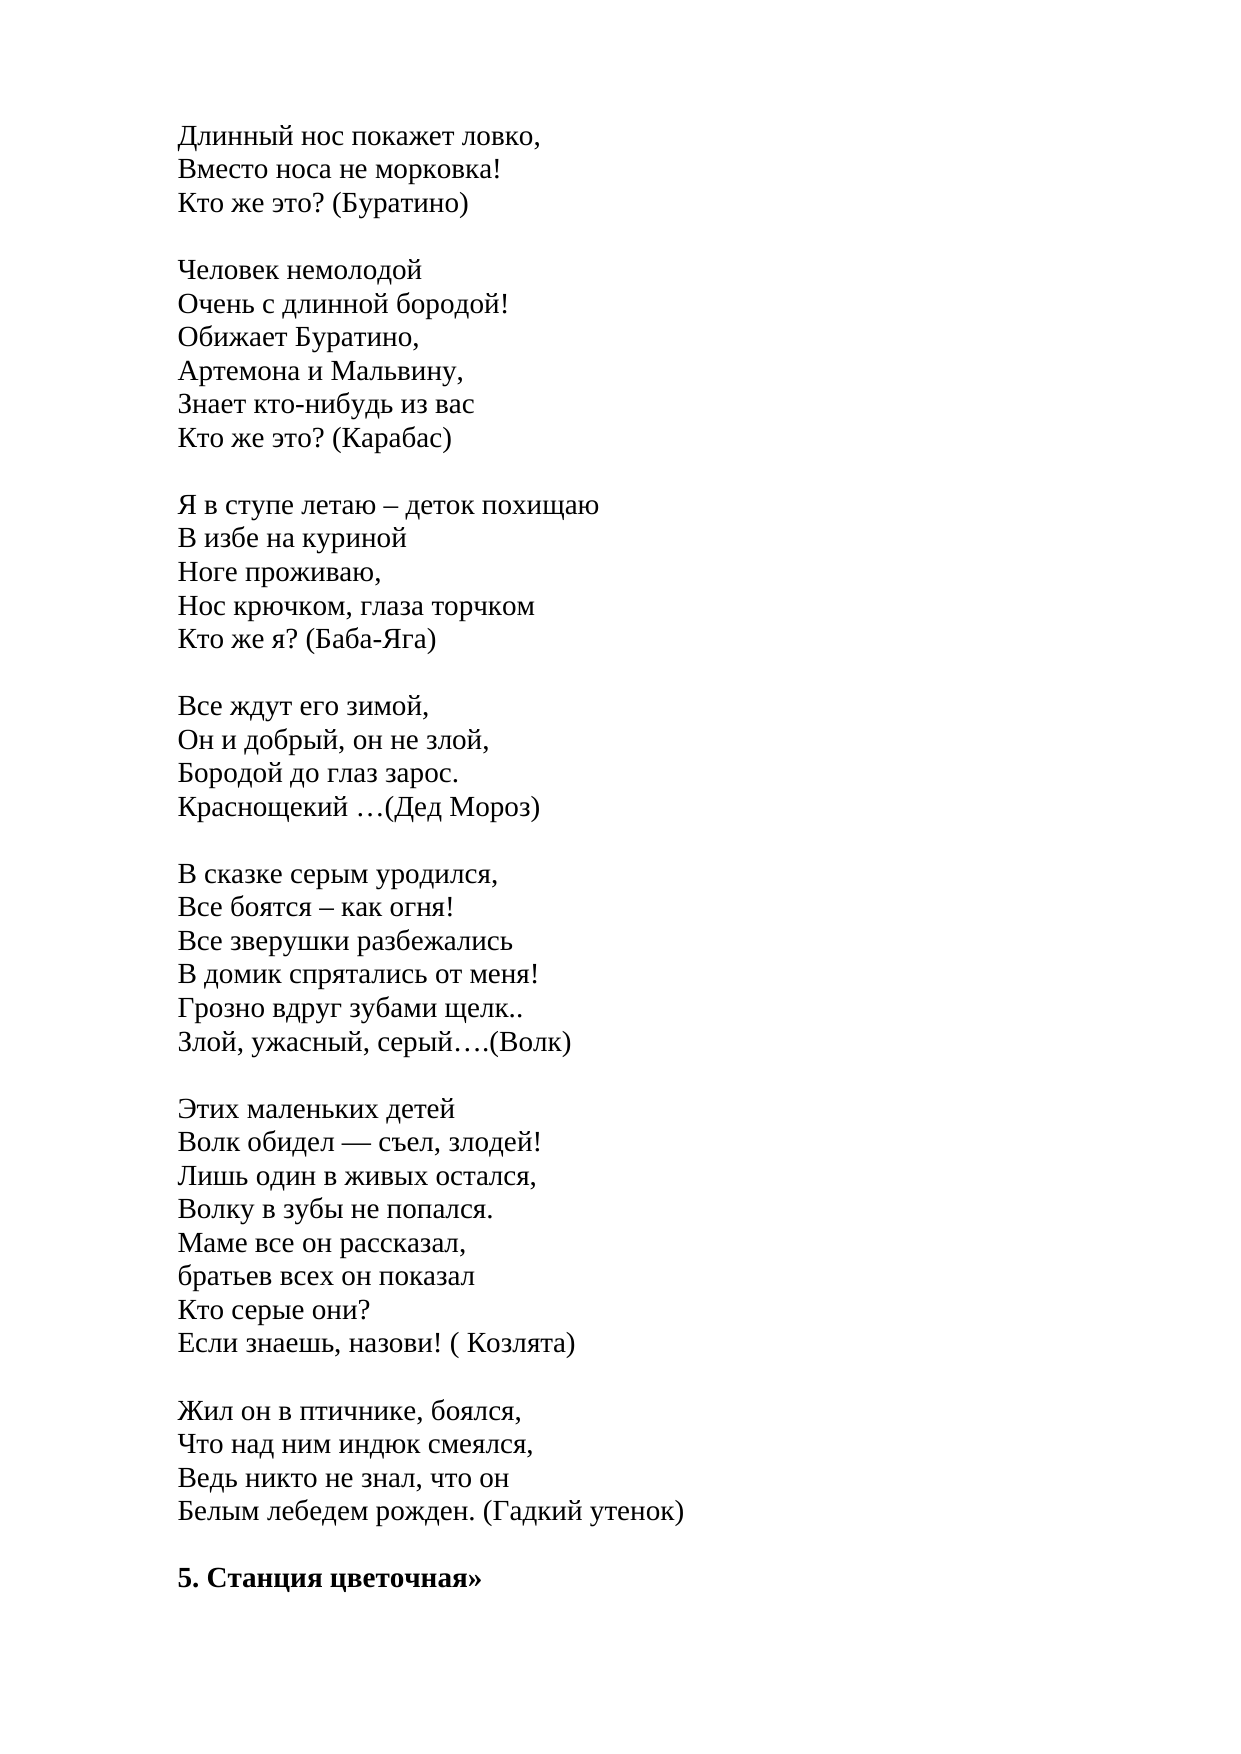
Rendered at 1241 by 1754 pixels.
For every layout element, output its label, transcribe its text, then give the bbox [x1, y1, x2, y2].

text 5. Станция цветочная» [177, 1560, 1152, 1594]
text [177, 118, 1152, 1527]
